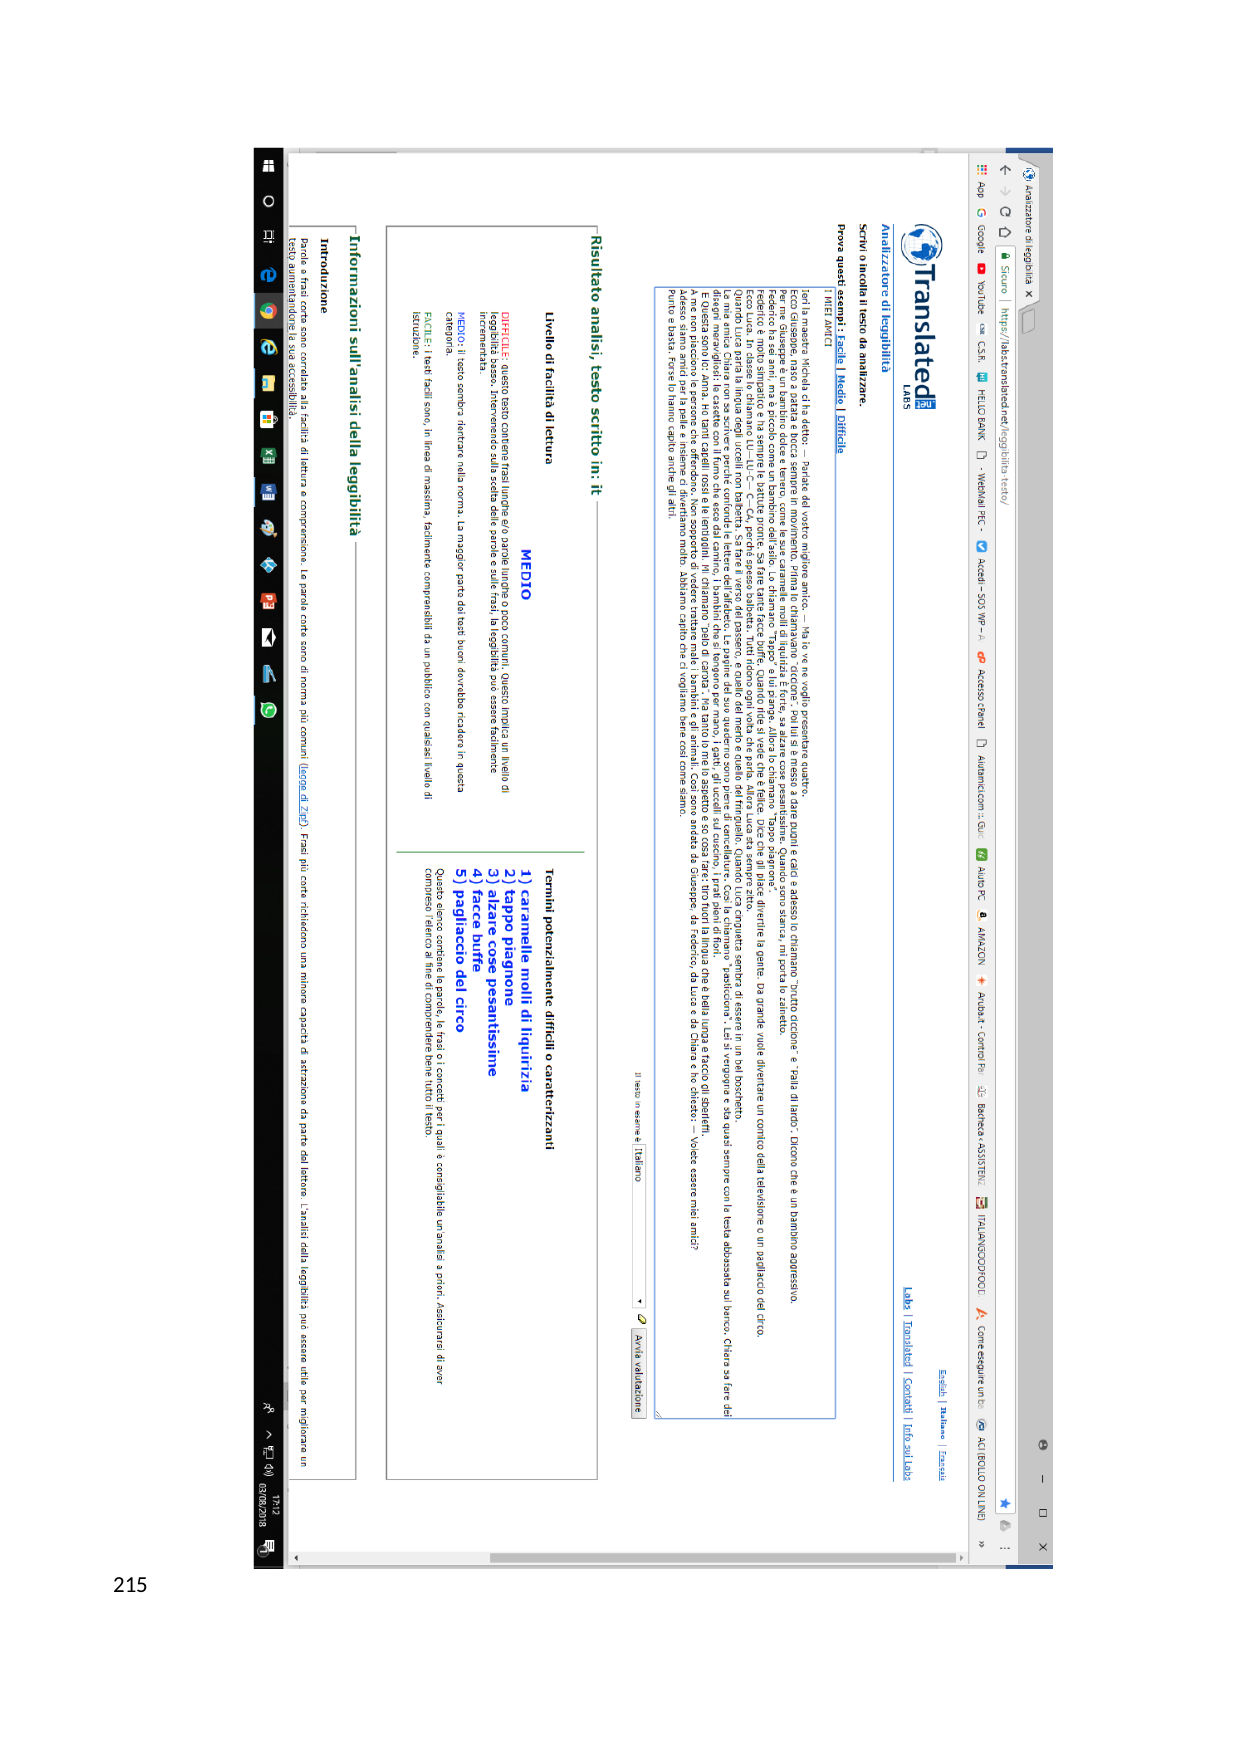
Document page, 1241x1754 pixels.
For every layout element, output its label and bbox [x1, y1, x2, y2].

picture [255, 149, 1053, 1569]
